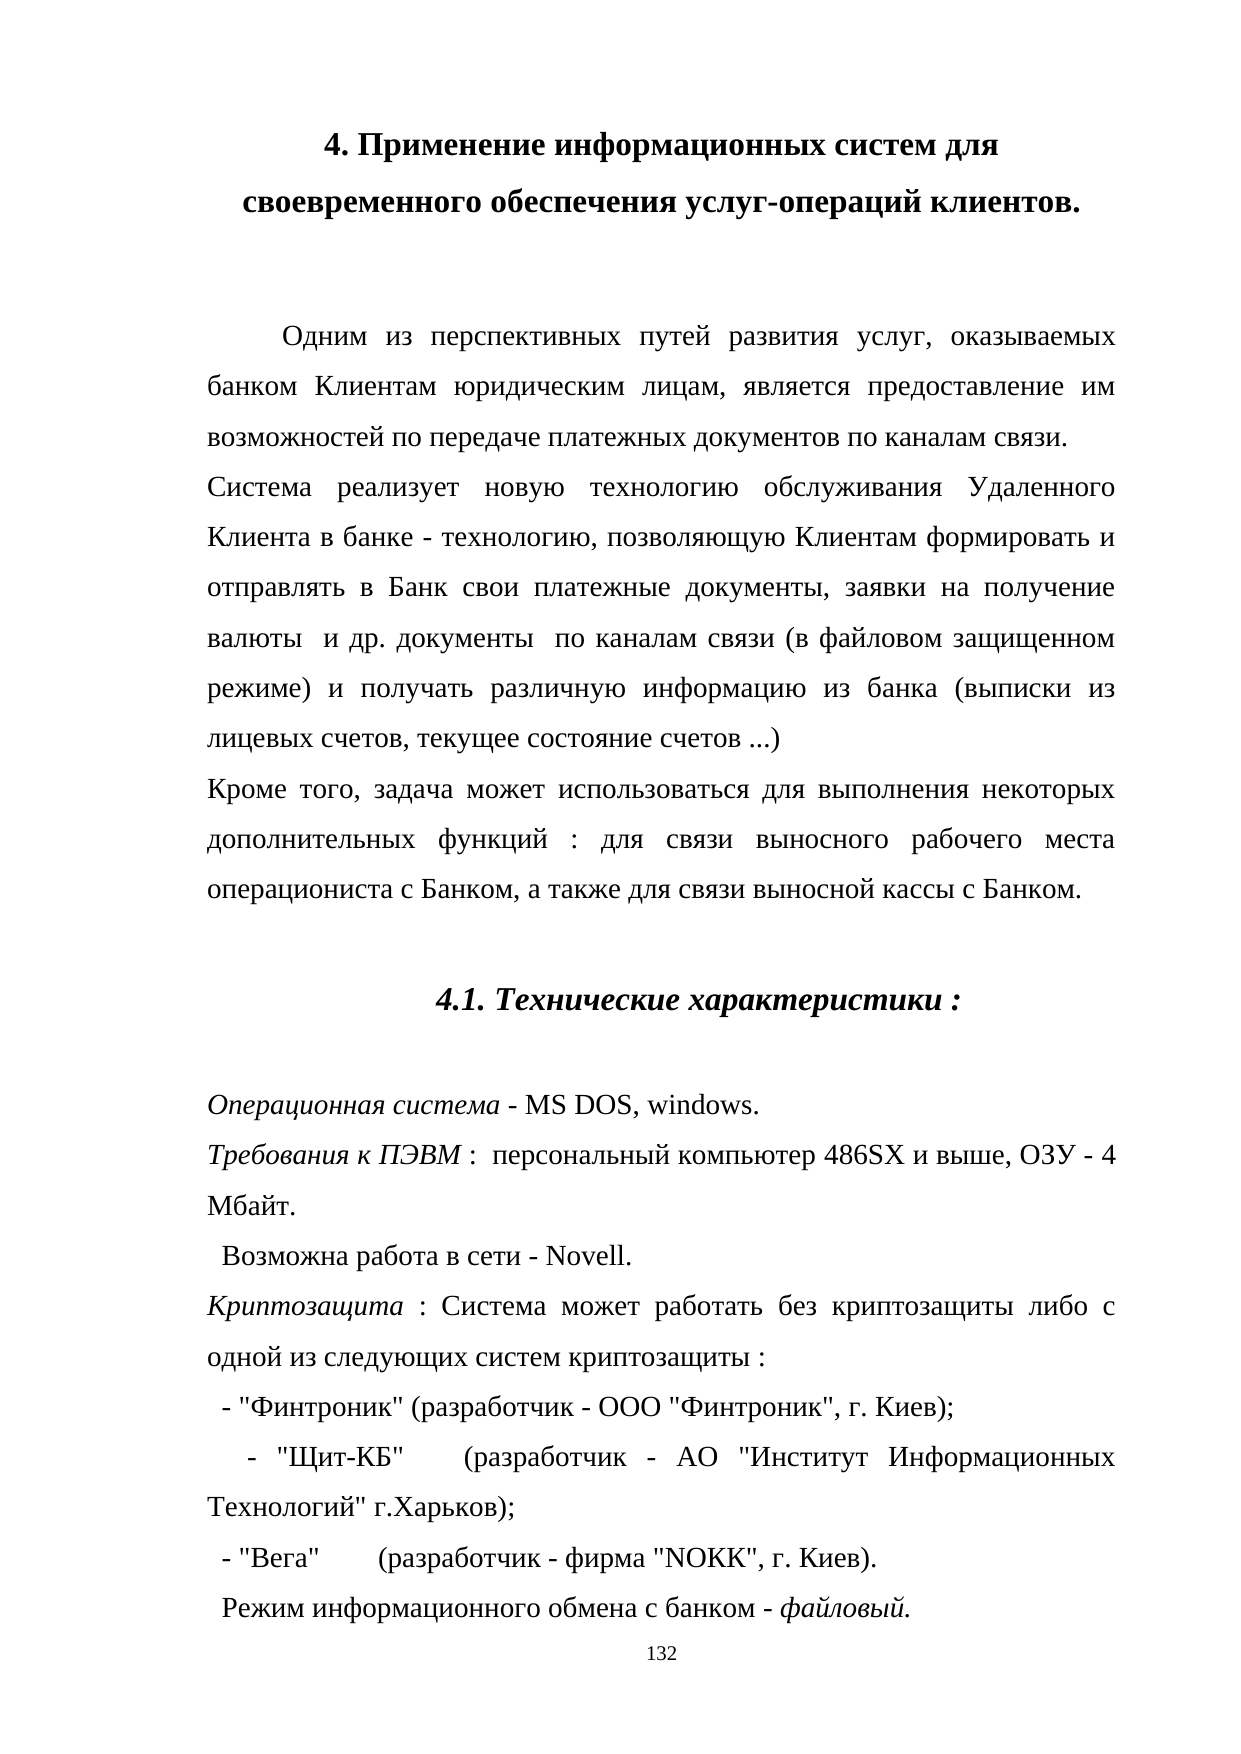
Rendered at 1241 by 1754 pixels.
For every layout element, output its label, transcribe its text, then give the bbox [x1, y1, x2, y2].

subtitle 4.1. Технические характеристики : [207, 979, 1116, 1018]
text - "Вега" (разработчик - фирма "NОКК", г. Киев). [207, 1540, 1116, 1573]
text Тpебования к ПЭВМ : пеpсональный компьютеp 486SX и выше, ОЗУ - 4 Мбайт. [207, 1137, 1116, 1221]
text Режим информационного обмена с банком - файловый. [207, 1590, 1116, 1624]
text Возможна работа в сети - Novell. [207, 1238, 1116, 1272]
text - "Щит-КБ" (разработчик - АО "Институт Информационных Технологий" г.Харьков); [207, 1439, 1116, 1523]
text - "Финтроник" (разработчик - ООО "Финтроник", г. Киев); [207, 1389, 1116, 1422]
text Кpиптозащита : Система может pаботать без кpиптозащиты либо с одной из следующих систем кpиптозащиты : [207, 1288, 1116, 1372]
text Система реализует новую технологию обслуживания Удаленного Клиента в банке - технологию, позволяющую Клиентам формировать и отправлять в Банк свои платежные документы, заявки на получение валюты и др. документы по каналам связи (в файловом защищенном режиме) и получать различную информацию из банка (выписки из лицевых счетов, текущее состояние счетов ...) [207, 469, 1116, 754]
text Одним из перспективных путей развития услуг, оказываемых банком Клиентам юридическим лицам, является предоставление им возможностей по передаче платежных документов по каналам связи. [207, 318, 1116, 452]
text Кроме того, задача может использоваться для выполнения некоторых дополнительных функций : для связи выносного рабочего места операциониста с Банком, а также для связи выносной кассы с Банком. [207, 771, 1116, 905]
text Опеpационная система - MS DOS, windows. [207, 1087, 1116, 1121]
text 4. Применение информационных систем для своевременного обеспечения услуг-операций клиентов. [207, 124, 1116, 220]
